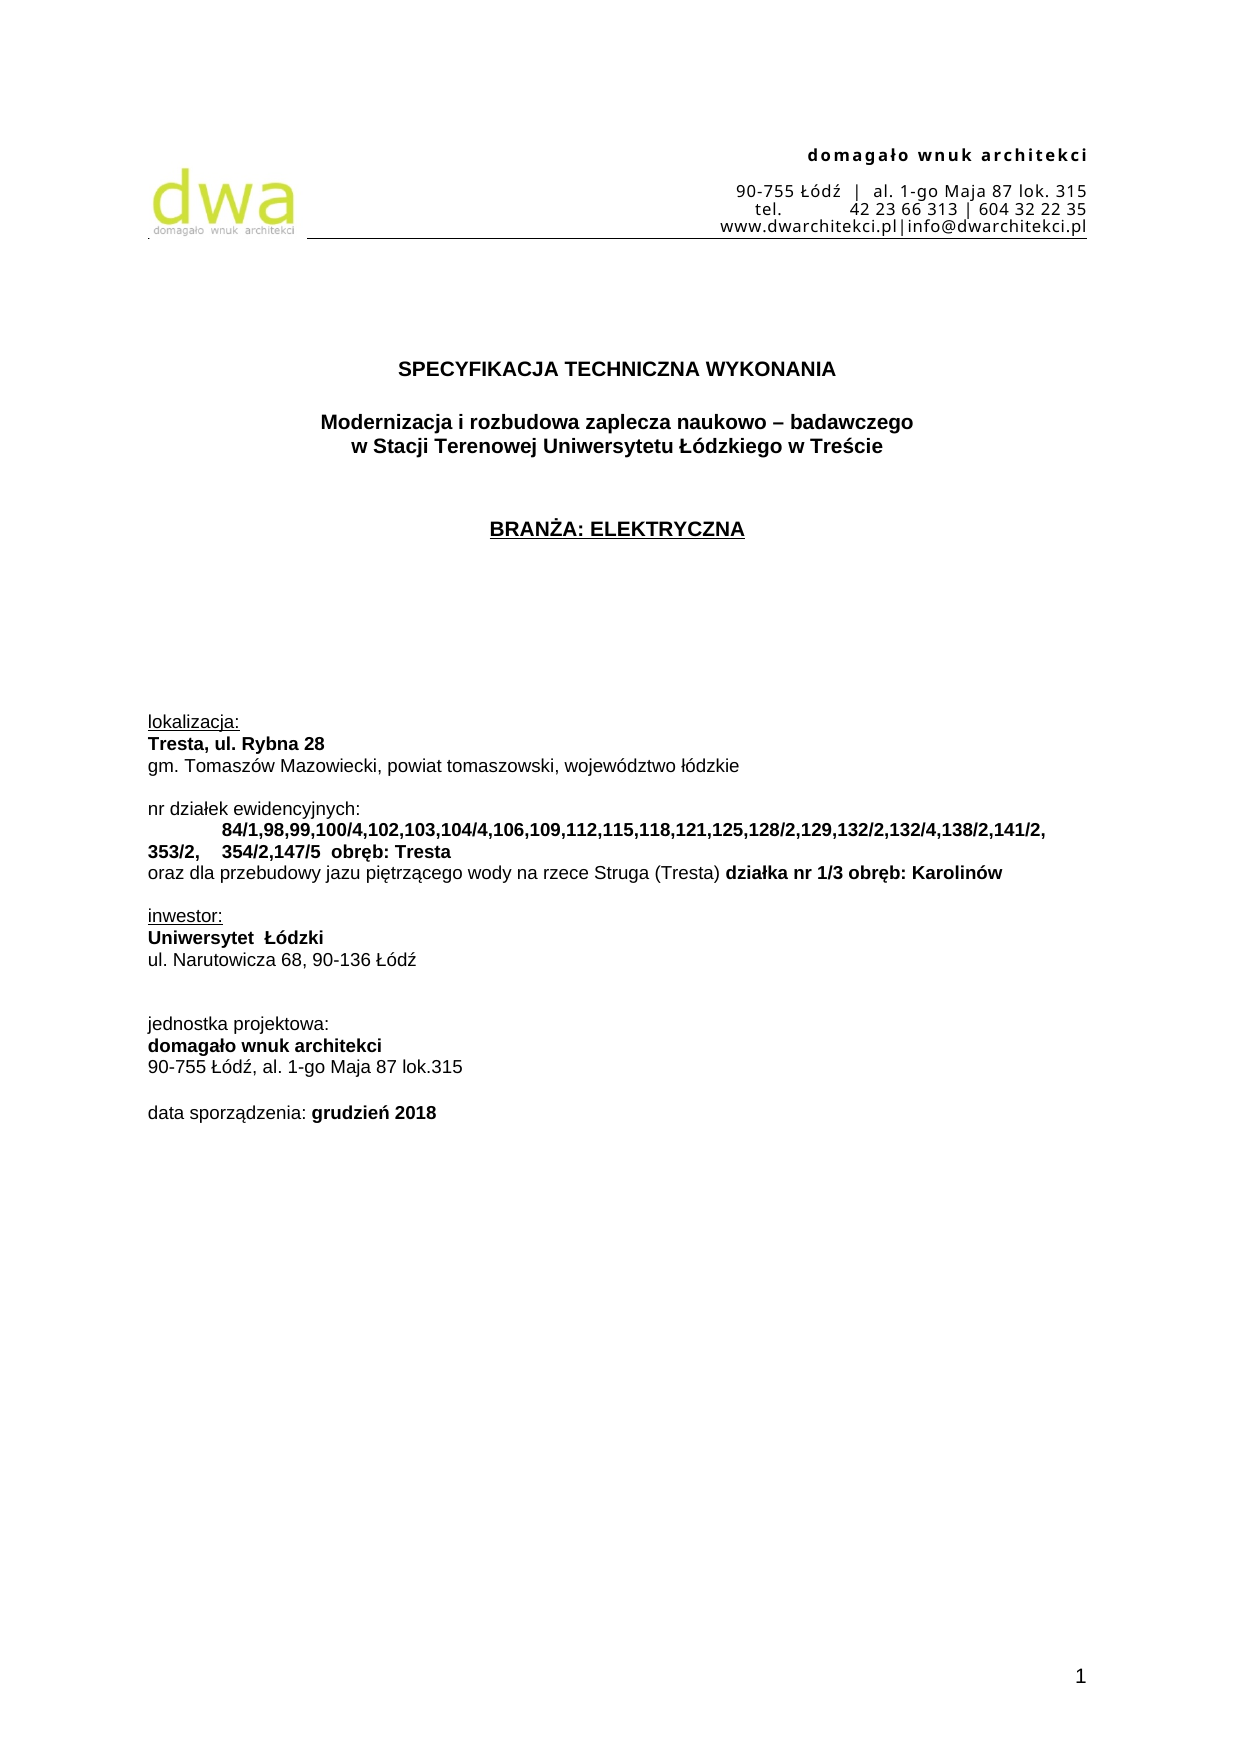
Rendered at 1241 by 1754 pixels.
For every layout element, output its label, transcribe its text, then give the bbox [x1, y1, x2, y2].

text www.dwarchitekci.pl|info@dwarchitekci.pl [307, 218, 1087, 238]
text w Stacji Terenowej Uniwersytetu Łódzkiego w Treście [148, 434, 1087, 458]
text BRANŻA: ELEKTRYCZNA [148, 517, 1087, 541]
text inwestor: [148, 905, 1087, 927]
text 90-755 Łódź, al. 1-go Maja 87 lok.315 [148, 1056, 1087, 1078]
text ul. Narutowicza 68, 90-136 Łódź [148, 948, 1087, 970]
text gm. Tomaszów Mazowiecki, powiat tomaszowski, województwo łódzkie [148, 754, 1087, 776]
text SPECYFIKACJA TECHNICZNA WYKONANIA [148, 356, 1087, 380]
text jednostka projektowa: [148, 1013, 1087, 1035]
text data sporządzenia: grudzień 2018 [148, 1102, 1087, 1123]
text tel. 42 23 66 313 | 604 32 22 35 [307, 201, 1087, 218]
text domagało wnuk architekci [148, 148, 1087, 165]
text Modernizacja i rozbudowa zaplecza naukowo – badawczego [148, 410, 1087, 434]
text oraz dla przebudowy jazu piętrzącego wody na rzece Struga (Tresta) działka nr 1/3 obręb: Karolinów [148, 862, 1087, 884]
text 90-755 Łódź | al. 1-go Maja 87 lok. 315 [307, 183, 1087, 201]
text nr działek ewidencyjnych: 84/1,98,99,100/4,102,103,104/4,106,109,112,115,118,121,125,128/2,129,132/2,132/4,138/2,141/2, 353/2, 354/2,147/5 obręb: Tresta [148, 797, 1087, 862]
text Uniwersytet Łódzki [148, 927, 1087, 948]
picture [149, 150, 307, 239]
text domagało wnuk architekci [148, 1035, 1087, 1056]
text Tresta, ul. Rybna 28 [148, 733, 1087, 754]
text lokalizacja: [148, 711, 1087, 733]
